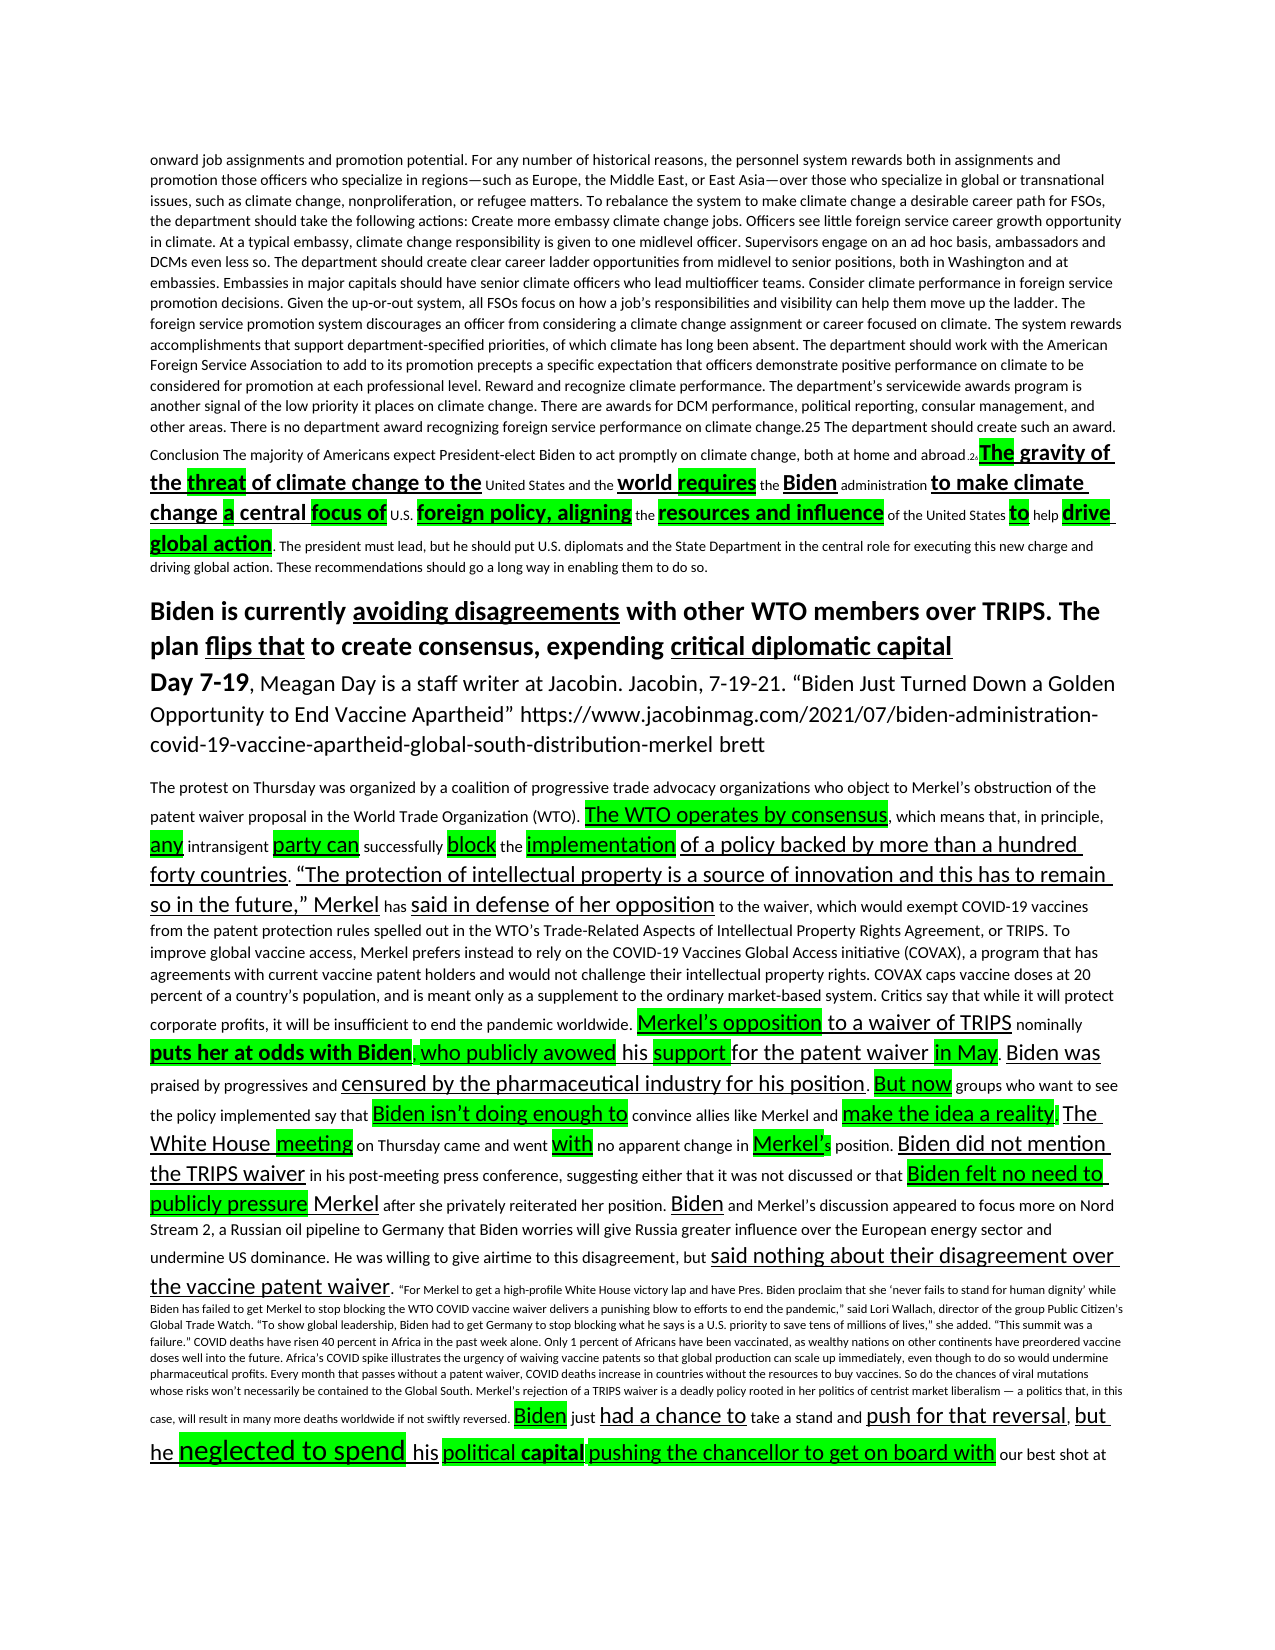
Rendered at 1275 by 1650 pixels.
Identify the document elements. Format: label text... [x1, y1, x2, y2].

subtitle Biden is currently avoiding disagreements with other WTO members over TRIPS. The plan flips that to create consensus, expending critical diplomatic capital [150, 594, 1125, 662]
text Day 7-19, Meagan Day is a staff writer at Jacobin. Jacobin, 7-19-21. “Biden Just Turned Down a Golden Opportunity to End Vaccine Apartheid” https://www.jacobinmag.com/2021/07/biden-administration-covid-19-vaccine-apartheid-global-south-distribution-merkel brett [150, 665, 1125, 758]
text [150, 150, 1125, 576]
